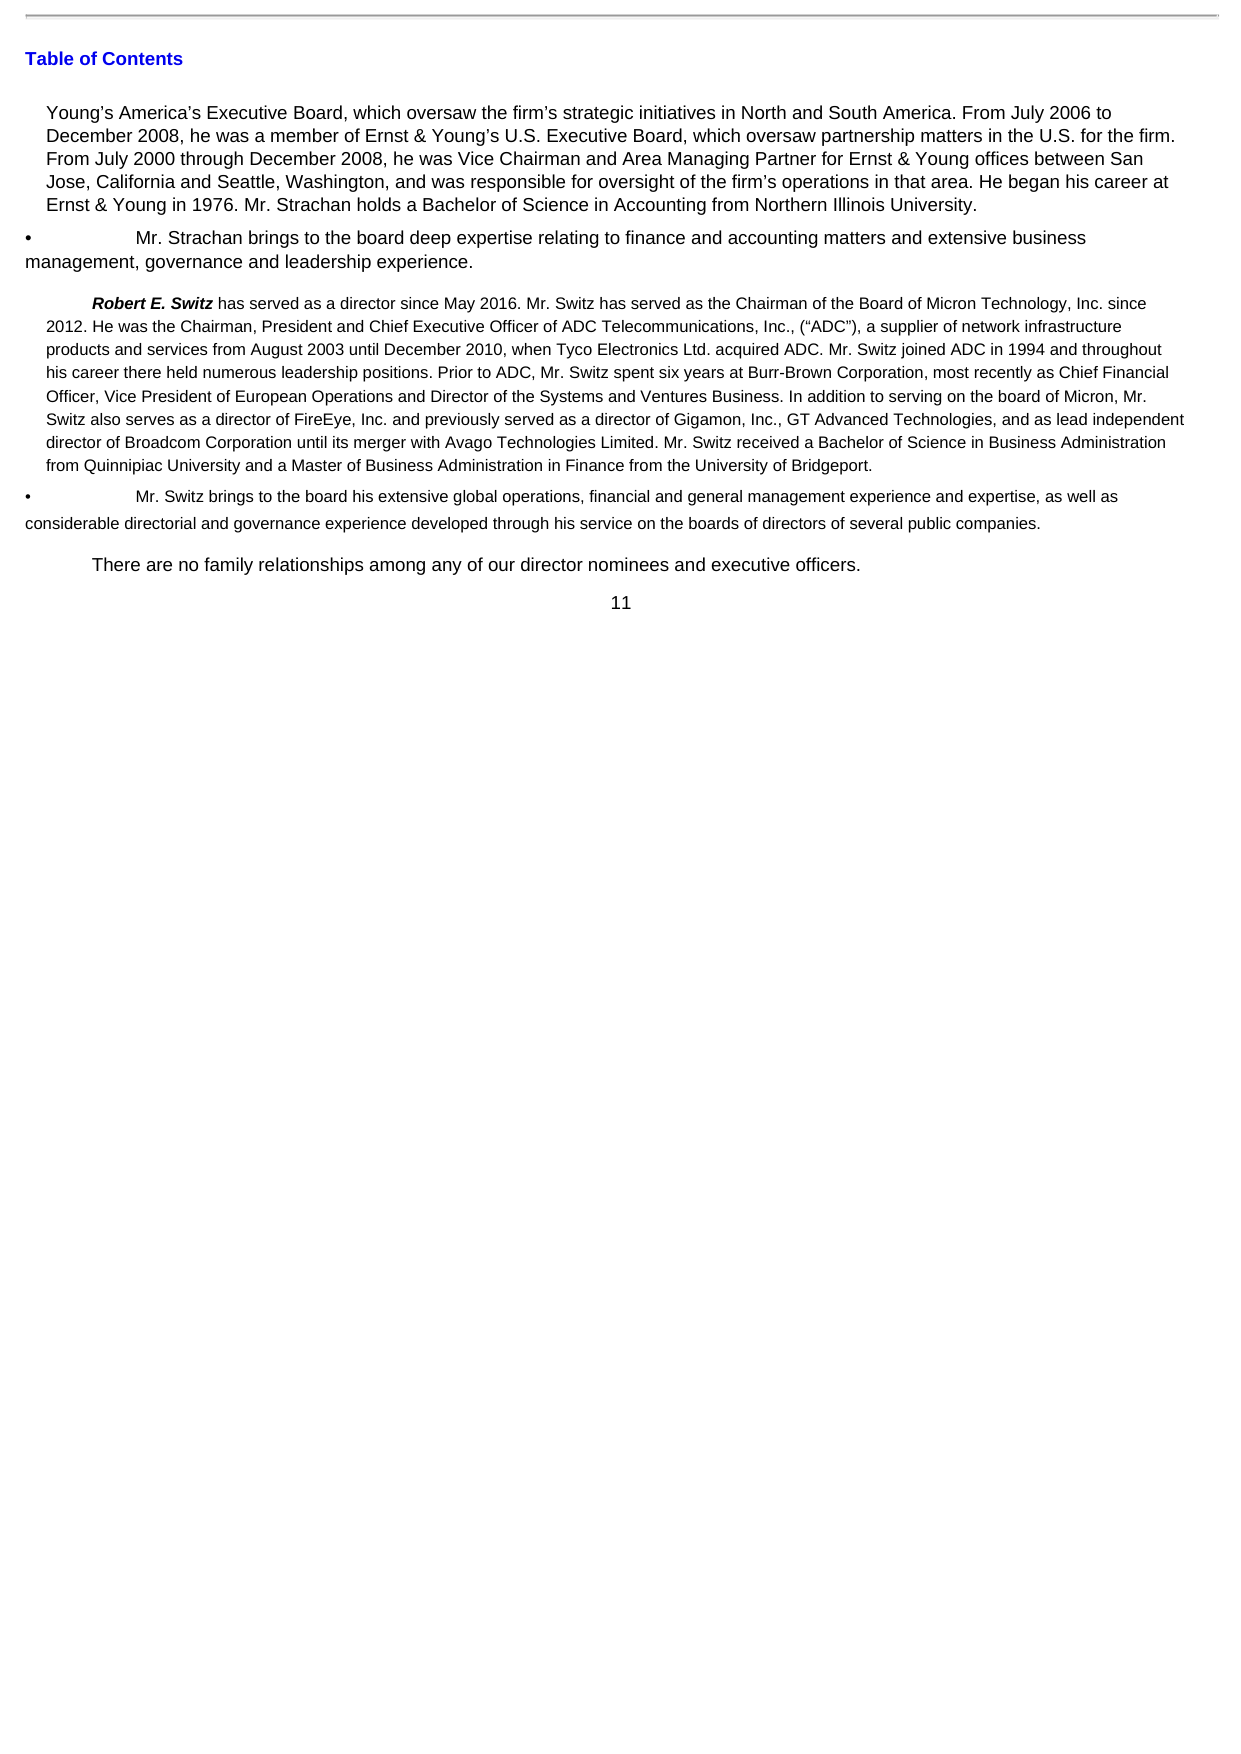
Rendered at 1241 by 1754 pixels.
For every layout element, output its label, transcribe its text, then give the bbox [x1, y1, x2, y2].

list Mr. Strachan brings to the board deep expertise relating to finance and accounting matters and extensive business management, governance and leadership experience. [25, 227, 1192, 273]
text Robert E. Switz has served as a director since May 2016. Mr. Switz has served as the Chairman of the Board of Micron Technology, Inc. since 2012. He was the Chairman, President and Chief Executive Officer of ADC Telecommunications, Inc., (“ADC”), a supplier of network infrastructure products and services from August 2003 until December 2010, when Tyco Electronics Ltd. acquired ADC. Mr. Switz joined ADC in 1994 and throughout his career there held numerous leadership positions. Prior to ADC, Mr. Switz spent six years at Burr-Brown Corporation, most recently as Chief Financial Officer, Vice President of European Operations and Director of the Systems and Ventures Business. In addition to serving on the board of Micron, Mr. Switz also serves as a director of FireEye, Inc. and previously served as a director of Gigamon, Inc., GT Advanced Technologies, and as lead independent director of Broadcom Corporation until its merger with Avago Technologies Limited. Mr. Switz received a Bachelor of Science in Business Administration from Quinnipiac University and a Master of Business Administration in Finance from the University of Bridgeport. [46, 294, 1186, 475]
picture [23, 14, 1220, 21]
text There are no family relationships among any of our director nominees and executive officers. [92, 554, 1192, 575]
text Young’s America’s Executive Board, which oversaw the firm’s strategic initiatives in North and South America. From July 2006 to December 2008, he was a member of Ernst & Young’s U.S. Executive Board, which oversaw partnership matters in the U.S. for the firm. From July 2000 through December 2008, he was Vice Chairman and Area Managing Partner for Ernst & Young offices between San Jose, California and Seattle, Washington, and was responsible for oversight of the firm’s operations in that area. He began his career at Ernst & Young in 1976. Mr. Strachan holds a Bachelor of Science in Accounting from Northern Illinois University. [46, 102, 1192, 215]
text Table of Contents [25, 48, 1192, 69]
list Mr. Switz brings to the board his extensive global operations, financial and general management experience and expertise, as well as considerable directorial and governance experience developed through his service on the boards of directors of several public companies. [25, 486, 1192, 533]
text 11 [610, 592, 1192, 613]
